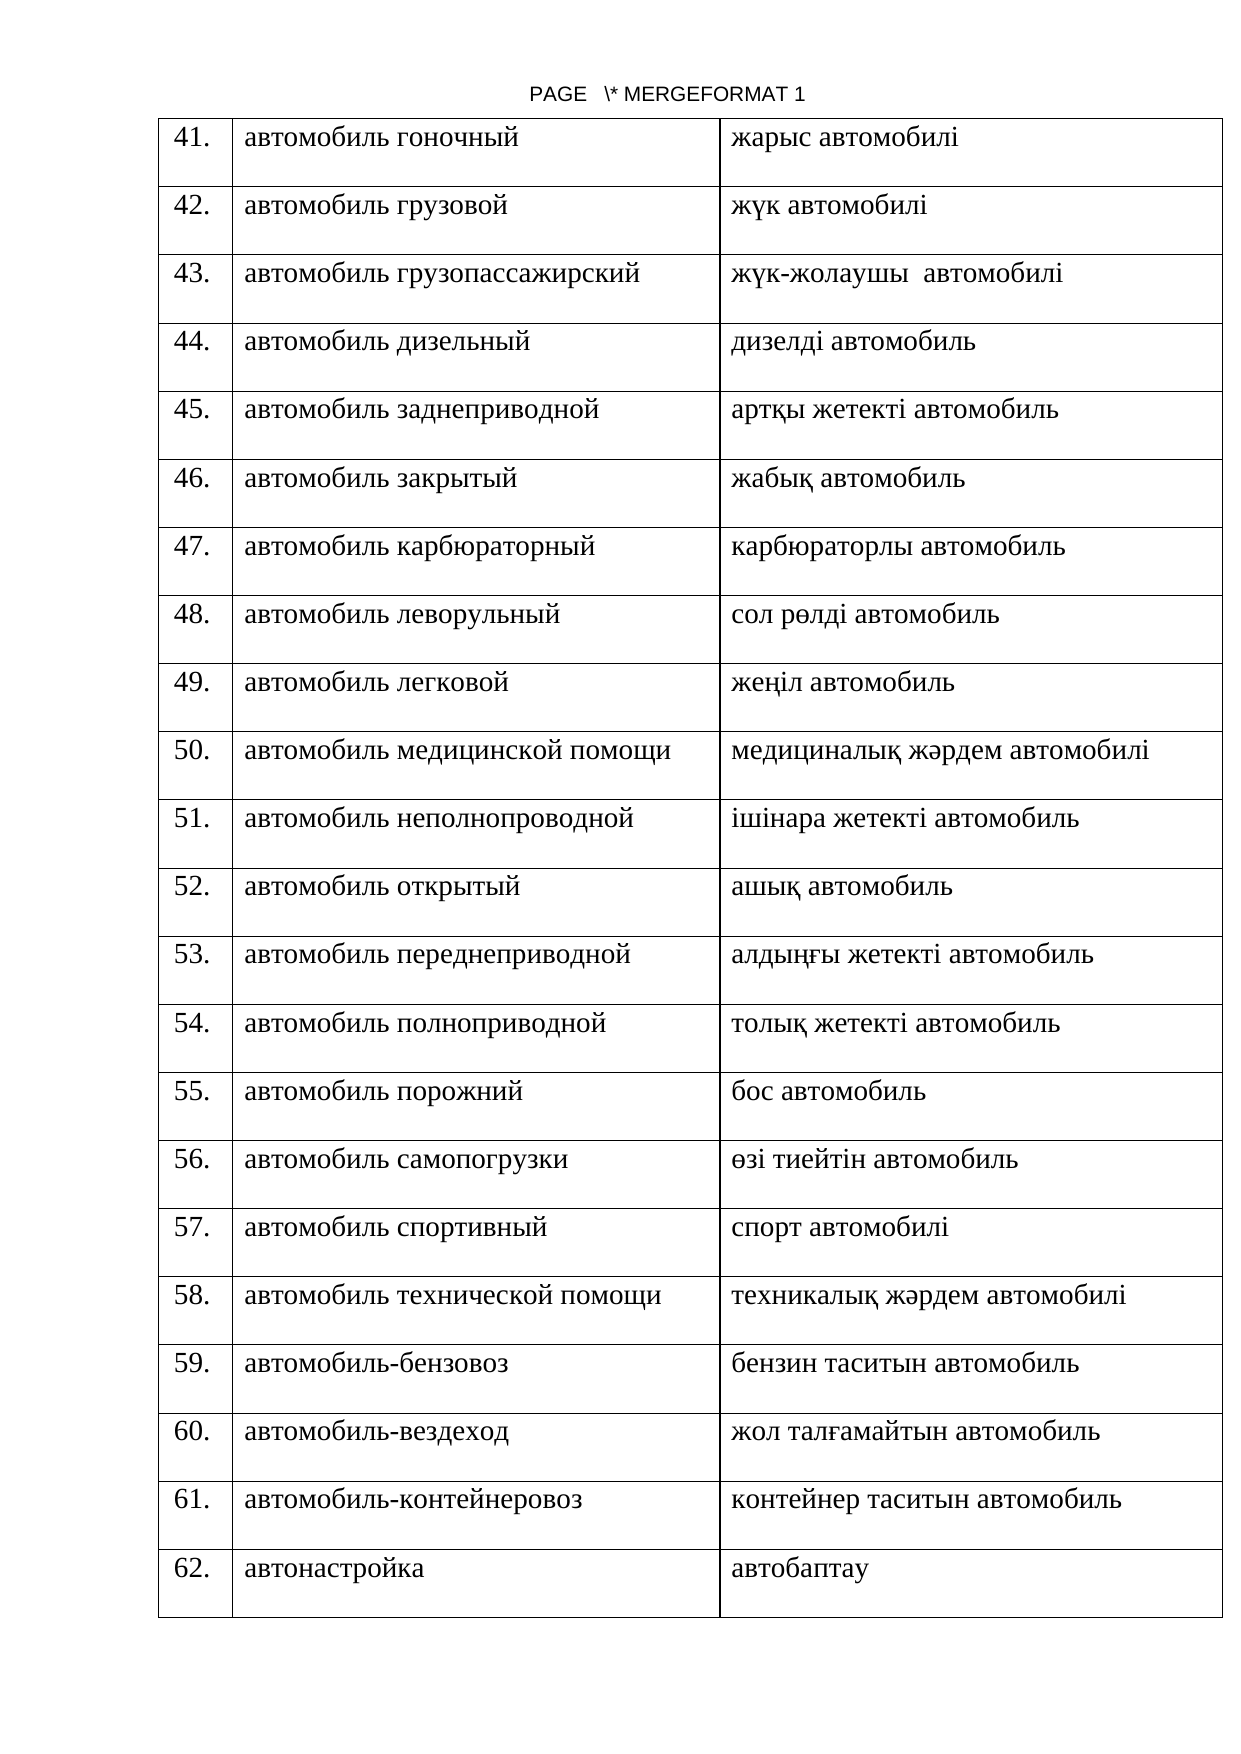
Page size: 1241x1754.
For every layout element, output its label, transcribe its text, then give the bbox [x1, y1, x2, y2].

table_cell карбюраторлы автомобиль [721, 528, 1222, 595]
table_cell автомобиль гоночный [233, 119, 719, 186]
table_cell дизелді автомобиль [721, 324, 1222, 391]
table_cell жеңіл автомобиль [721, 664, 1222, 731]
table_cell жүк автомобилі [721, 187, 1222, 254]
table_cell автомобиль заднеприводной [233, 392, 719, 459]
table_cell [159, 869, 232, 936]
table_cell автомобиль грузопассажирский [233, 255, 719, 322]
table_cell автомобиль карбюраторный [233, 528, 719, 595]
table_cell автобаптау [721, 1550, 1222, 1617]
table_cell спорт автомобилі [721, 1209, 1222, 1276]
table_cell бензин таситын автомобиль [721, 1345, 1222, 1412]
table_cell контейнер таситын автомобиль [721, 1482, 1222, 1549]
table_cell толық жетекті автомобиль [721, 1005, 1222, 1072]
table_cell автомобиль-бензовоз [233, 1345, 719, 1412]
table_cell жарыс автомобилі [721, 119, 1222, 186]
table_cell [159, 119, 232, 186]
table_cell бос автомобиль [721, 1073, 1222, 1140]
table_cell [159, 1073, 232, 1140]
table_cell [159, 937, 232, 1004]
table_cell [159, 460, 232, 527]
table_cell ішінара жетекті автомобиль [721, 800, 1222, 867]
table_cell автонастройка [233, 1550, 719, 1617]
table_cell [159, 324, 232, 391]
table_cell өзі тиейтін автомобиль [721, 1141, 1222, 1208]
table_cell автомобиль спортивный [233, 1209, 719, 1276]
table_cell техникалық жәрдем автомобилі [721, 1277, 1222, 1344]
table_cell автомобиль-вездеход [233, 1414, 719, 1481]
table_cell автомобиль неполнопроводной [233, 800, 719, 867]
table_cell автомобиль переднеприводной [233, 937, 719, 1004]
table_cell [159, 528, 232, 595]
table_cell артқы жетекті автомобиль [721, 392, 1222, 459]
table_cell [159, 1414, 232, 1481]
table_cell [159, 800, 232, 867]
table_cell автомобиль закрытый [233, 460, 719, 527]
table_cell автомобиль легковой [233, 664, 719, 731]
table_cell автомобиль леворульный [233, 596, 719, 663]
table_cell жол талғамайтын автомобиль [721, 1414, 1222, 1481]
table_cell жүк-жолаушы автомобилі [721, 255, 1222, 322]
table_cell ашық автомобиль [721, 869, 1222, 936]
table_cell [159, 1141, 232, 1208]
table_cell автомобиль-контейнеровоз [233, 1482, 719, 1549]
table_cell жабық автомобиль [721, 460, 1222, 527]
table_cell [159, 1550, 232, 1617]
table_cell [159, 1209, 232, 1276]
table_cell [159, 1482, 232, 1549]
table_cell автомобиль порожний [233, 1073, 719, 1140]
table_cell автомобиль полноприводной [233, 1005, 719, 1072]
table_cell алдыңғы жетекті автомобиль [721, 937, 1222, 1004]
table_cell автомобиль самопогрузки [233, 1141, 719, 1208]
table_cell [159, 255, 232, 322]
table_cell [159, 1277, 232, 1344]
table_cell автомобиль медицинской помощи [233, 732, 719, 799]
table_cell [159, 596, 232, 663]
table_cell медициналық жәрдем автомобилі [721, 732, 1222, 799]
table_cell [159, 664, 232, 731]
table_cell автомобиль дизельный [233, 324, 719, 391]
table_cell автомобиль технической помощи [233, 1277, 719, 1344]
table_cell сол рөлді автомобиль [721, 596, 1222, 663]
table_cell [159, 732, 232, 799]
table_cell [159, 1005, 232, 1072]
table_cell [159, 1345, 232, 1412]
table_cell автомобиль открытый [233, 869, 719, 936]
table_cell автомобиль грузовой [233, 187, 719, 254]
table_cell [159, 392, 232, 459]
table_cell [159, 187, 232, 254]
